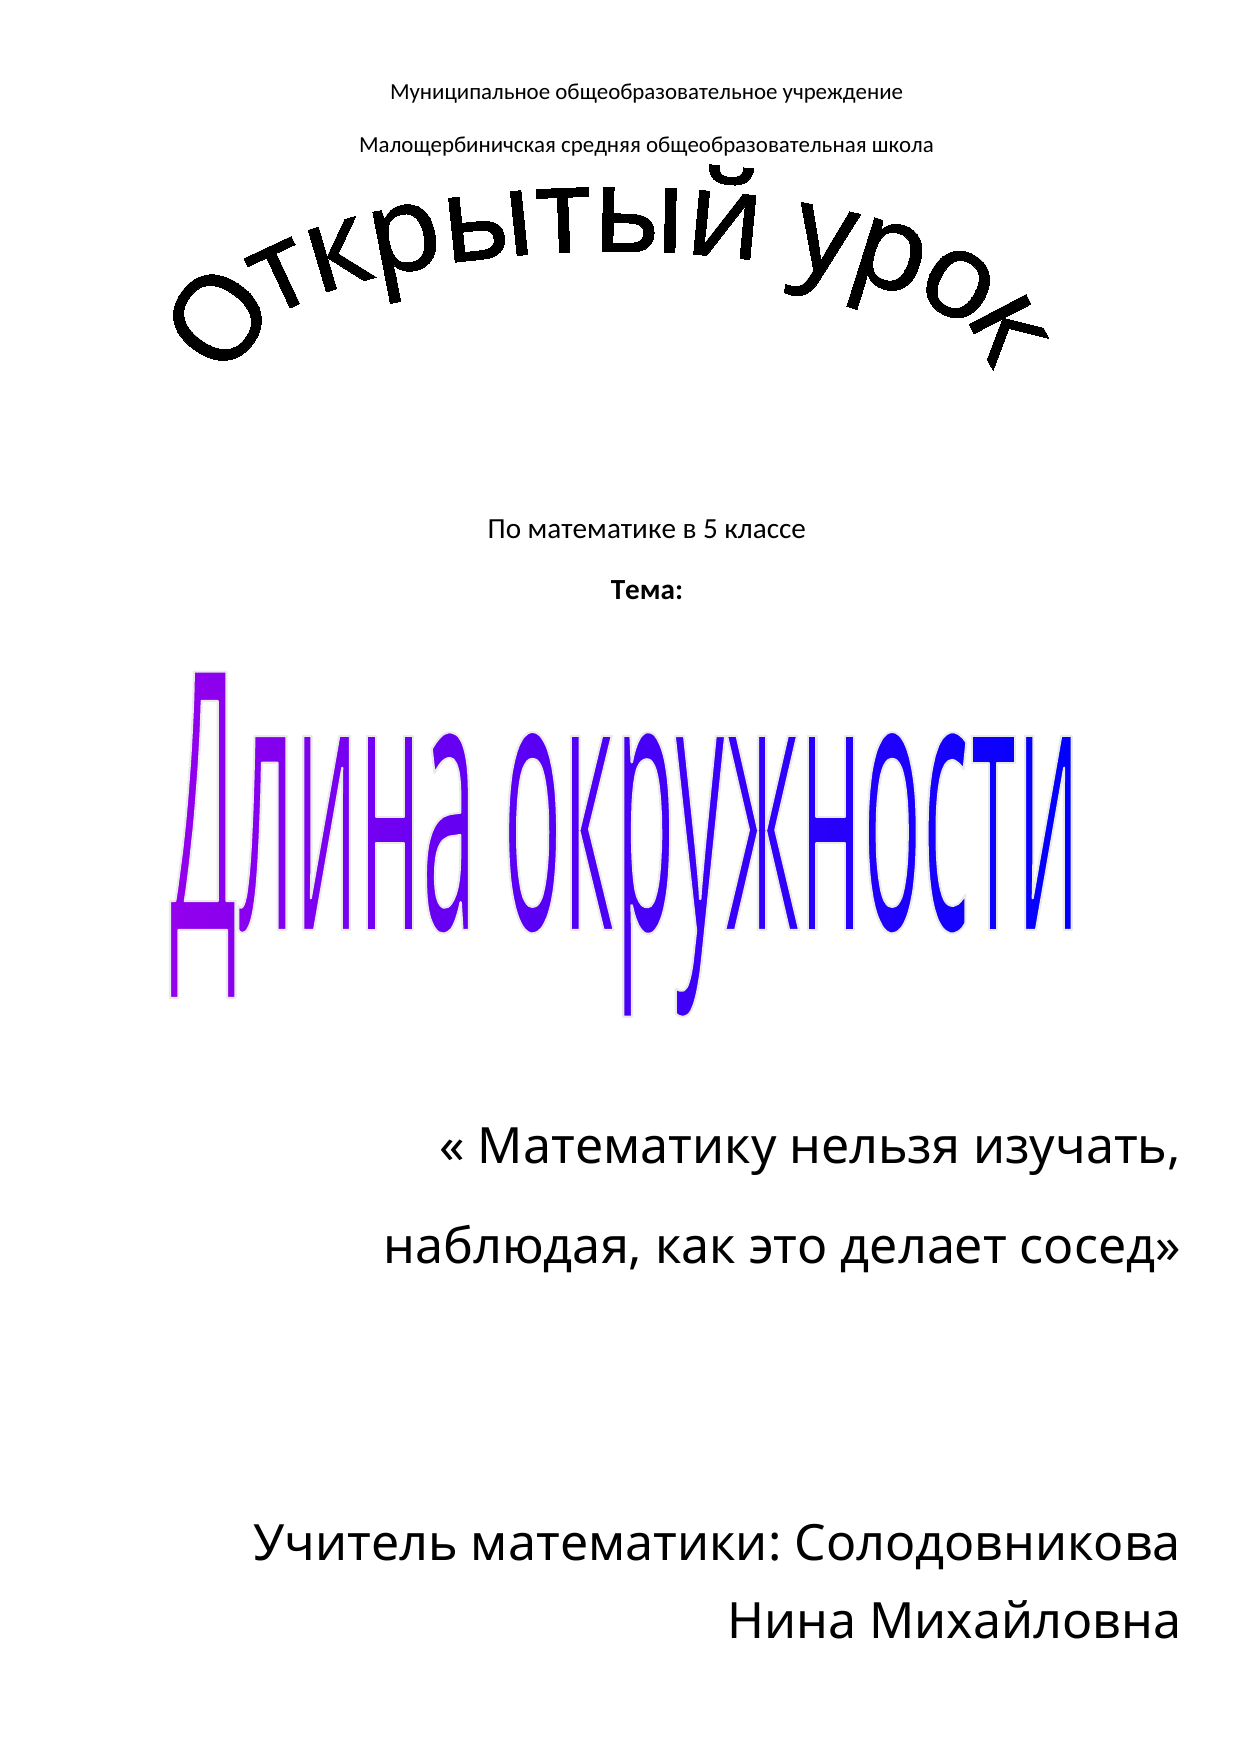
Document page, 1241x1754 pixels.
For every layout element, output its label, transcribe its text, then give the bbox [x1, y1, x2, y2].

text « Математику нельзя изучать, [112, 1110, 1181, 1178]
text Малощербиничская средняя общеобразовательная школа [112, 130, 1181, 158]
text наблюдая, как это делает сосед» [112, 1209, 1181, 1278]
text Тема: [112, 571, 1181, 607]
text Муниципальное общеобразовательное учреждение [112, 77, 1181, 105]
text Учитель математики: Солодовникова Нина Михайловна [112, 1507, 1181, 1653]
text По математике в 5 классе [112, 510, 1181, 545]
